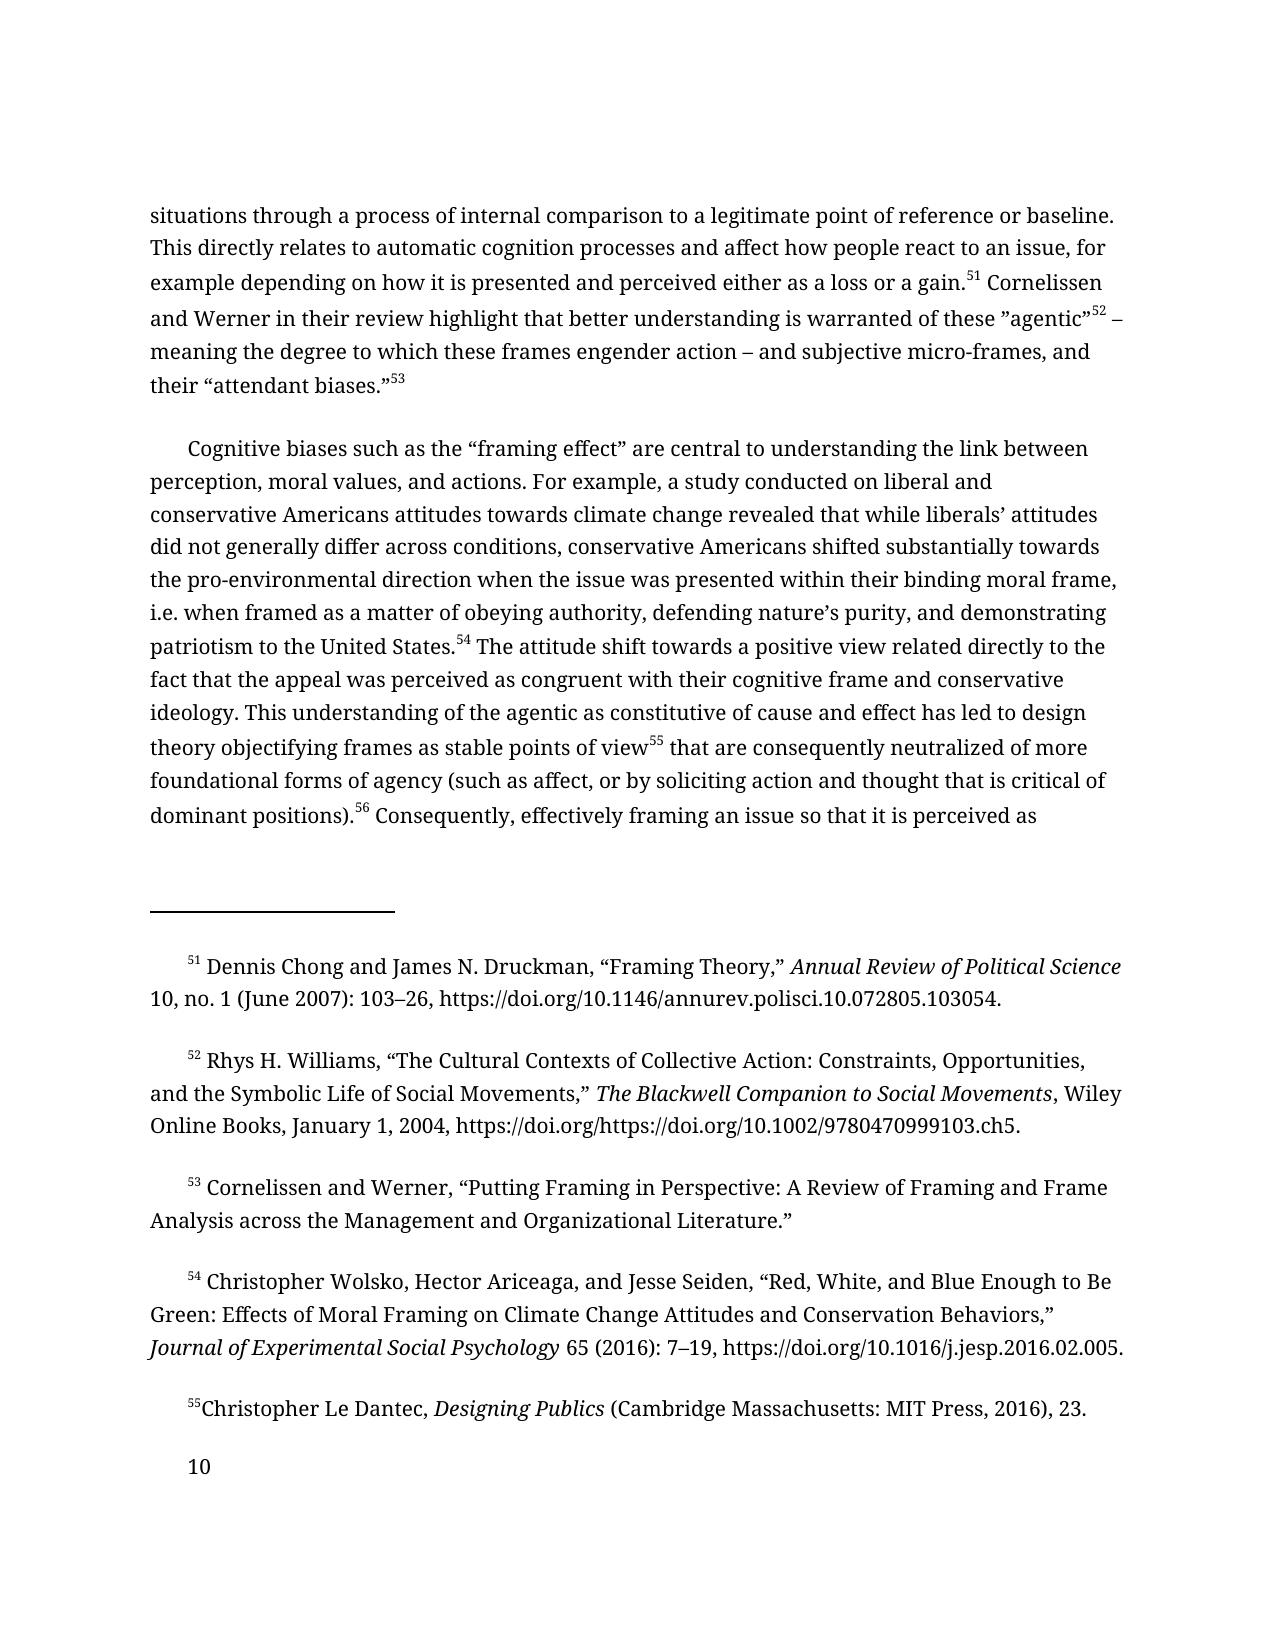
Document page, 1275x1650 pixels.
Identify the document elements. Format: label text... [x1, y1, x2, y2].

text This understanding of frames is derived from cognition theory, psychology, linguistics, and communications. Management scholars Joep Cornelissen and Mirjam Werner define micro-frames as “knowledge structure[s] that direct and guide information processing.” These are cognitive processes where “humans live by inference.” Here frames are individuals’ “frames of reference”; these create “cognitive biases” understood to relate to larger discursive forces and knowledge systems in society (i.e., institutional frames). Within the “framing effect” people assess situations through a process of internal comparison to a legitimate point of reference or baseline. This directly relates to automatic cognition processes and affect how people react to an issue, for example depending on how it is presented and perceived either as a loss or a gain. Cornelissen and Werner in their review highlight that better understanding is warranted of these ”agentic” – meaning the degree to which these frames engender action – and subjective micro-frames, and their “attendant biases.” [150, 201, 1125, 401]
text Cognitive biases such as the “framing effect” are central to understanding the link between perception, moral values, and actions. For example, a study conducted on liberal and conservative Americans attitudes towards climate change revealed that while liberals’ attitudes did not generally differ across conditions, conservative Americans shifted substantially towards the pro-environmental direction when the issue was presented within their binding moral frame, i.e. when framed as a matter of obeying authority, defending nature’s purity, and demonstrating patriotism to the United States. The attitude shift towards a positive view related directly to the fact that the appeal was perceived as congruent with their cognitive frame and conservative ideology. This understanding of the agentic as constitutive of cause and effect has led to design theory objectifying frames as stable points of view that are consequently neutralized of more foundational forms of agency (such as affect, or by soliciting action and thought that is critical of dominant positions). Consequently, effectively framing an issue so that it is perceived as sufficiently problematic by a particular group is a form of “information politics” that has the capacity to stir social action. [150, 434, 1125, 830]
